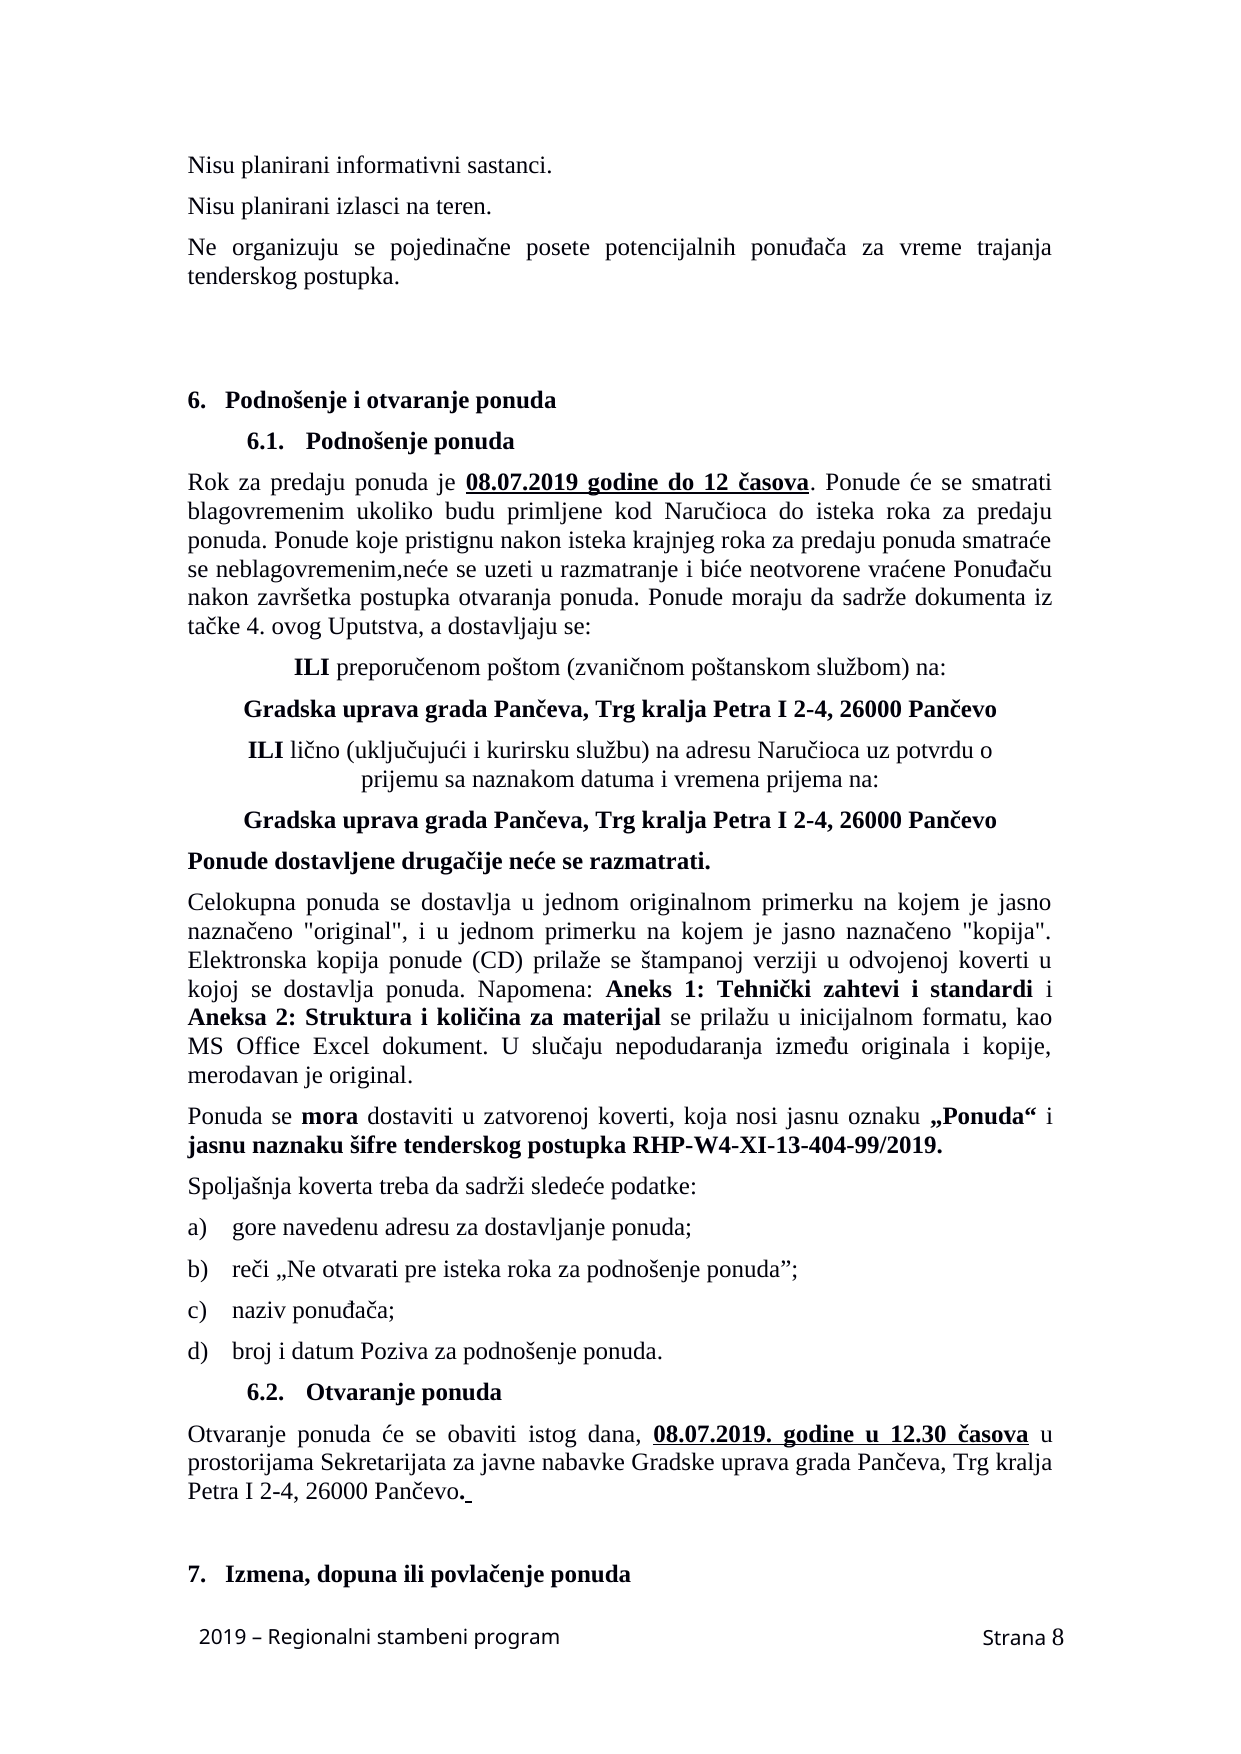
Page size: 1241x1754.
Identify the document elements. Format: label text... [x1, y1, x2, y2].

text Spoljašnja koverta treba da sadrži sledeće podatke: [187, 1171, 1053, 1200]
list broj i datum Poziva za podnošenje ponuda. [187, 1336, 1053, 1365]
text Nisu planirani informativni sastanci. [187, 150, 1053, 179]
text Gradska uprava grada Pančeva, Trg kralja Petra I 2-4, 26000 Pančevo [187, 805, 1053, 834]
list Izmena, dopuna ili povlačenje ponuda [187, 1559, 1053, 1587]
list gore navedenu adresu za dostavljanje ponuda; [187, 1212, 1053, 1241]
text ILI preporučenom poštom (zvaničnom poštanskom službom) na: [187, 652, 1053, 681]
text Ponude dostavljene drugačije neće se razmatrati. [187, 846, 1053, 875]
list Podnošenje i otvaranje ponuda [187, 385, 1053, 414]
text Otvaranje ponuda će se obaviti istog dana, 08.07.2019. godine u 12.30 časova u prostorijama Sekretarijata za javne nabavke Gradske uprava grada Pančeva, Trg kralja Petra I 2-4, 26000 Pančevo. [187, 1419, 1053, 1505]
list Otvaranje ponuda [247, 1377, 1053, 1406]
text Ne organizuju se pojedinačne posete potencijalnih ponuđača za vreme trajanja tenderskog postupka. [187, 232, 1053, 290]
text Celokupna ponuda se dostavlja u jednom originalnom primerku na kojem je jasno naznačeno "original", i u jednom primerku na kojem je jasno naznačeno "kopija". Elektronska kopija ponude (CD) prilaže se štampanoj verziji u odvojenoj koverti u kojoj se dostavlja ponuda. Napomena: Aneks 1: Tehnički zahtevi i standardi i Aneksa 2: Struktura i količina za materijal se prilažu u inicijalnom formatu, kao MS Office Excel dokument. U slučaju nepodudaranja između originala i kopije, merodavan je original. [187, 887, 1053, 1089]
text ILI lično (uključujući i kurirsku službu) na adresu Naručioca uz potvrdu o prijemu sa naznakom datuma i vremena prijema na: [225, 735, 1015, 792]
list naziv ponuđača; [187, 1295, 1053, 1324]
text Ponuda se mora dostaviti u zatvorenoj koverti, koja nosi jasnu oznaku „Ponuda“ i jasnu naznaku šifre tenderskog postupka RHP-W4-XI-13-404-99/2019. [187, 1101, 1053, 1159]
text Gradska uprava grada Pančeva, Trg kralja Petra I 2-4, 26000 Pančevo [187, 694, 1053, 722]
list reči „Ne otvarati pre isteka roka za podnošenje ponudaˮ; [187, 1254, 1053, 1282]
text Nisu planirani izlasci na teren. [187, 191, 1053, 220]
text Rok za predaju ponuda je 08.07.2019 godine do 12 časova. Ponude će se smatrati blagovremenim ukoliko budu primljene kod Naručioca do isteka roka za predaju ponuda. Ponude koje pristignu nakon isteka krajnjeg roka za predaju ponuda smatraće se neblagovremenim,neće se uzeti u razmatranje i biće neotvorene vraćene Ponuđaču nakon završetka postupka otvaranja ponuda. Ponude moraju da sadrže dokumenta iz tačke 4. ovog Uputstva, a dostavljaju se: [187, 467, 1053, 640]
list Podnošenje ponuda [247, 426, 1053, 455]
